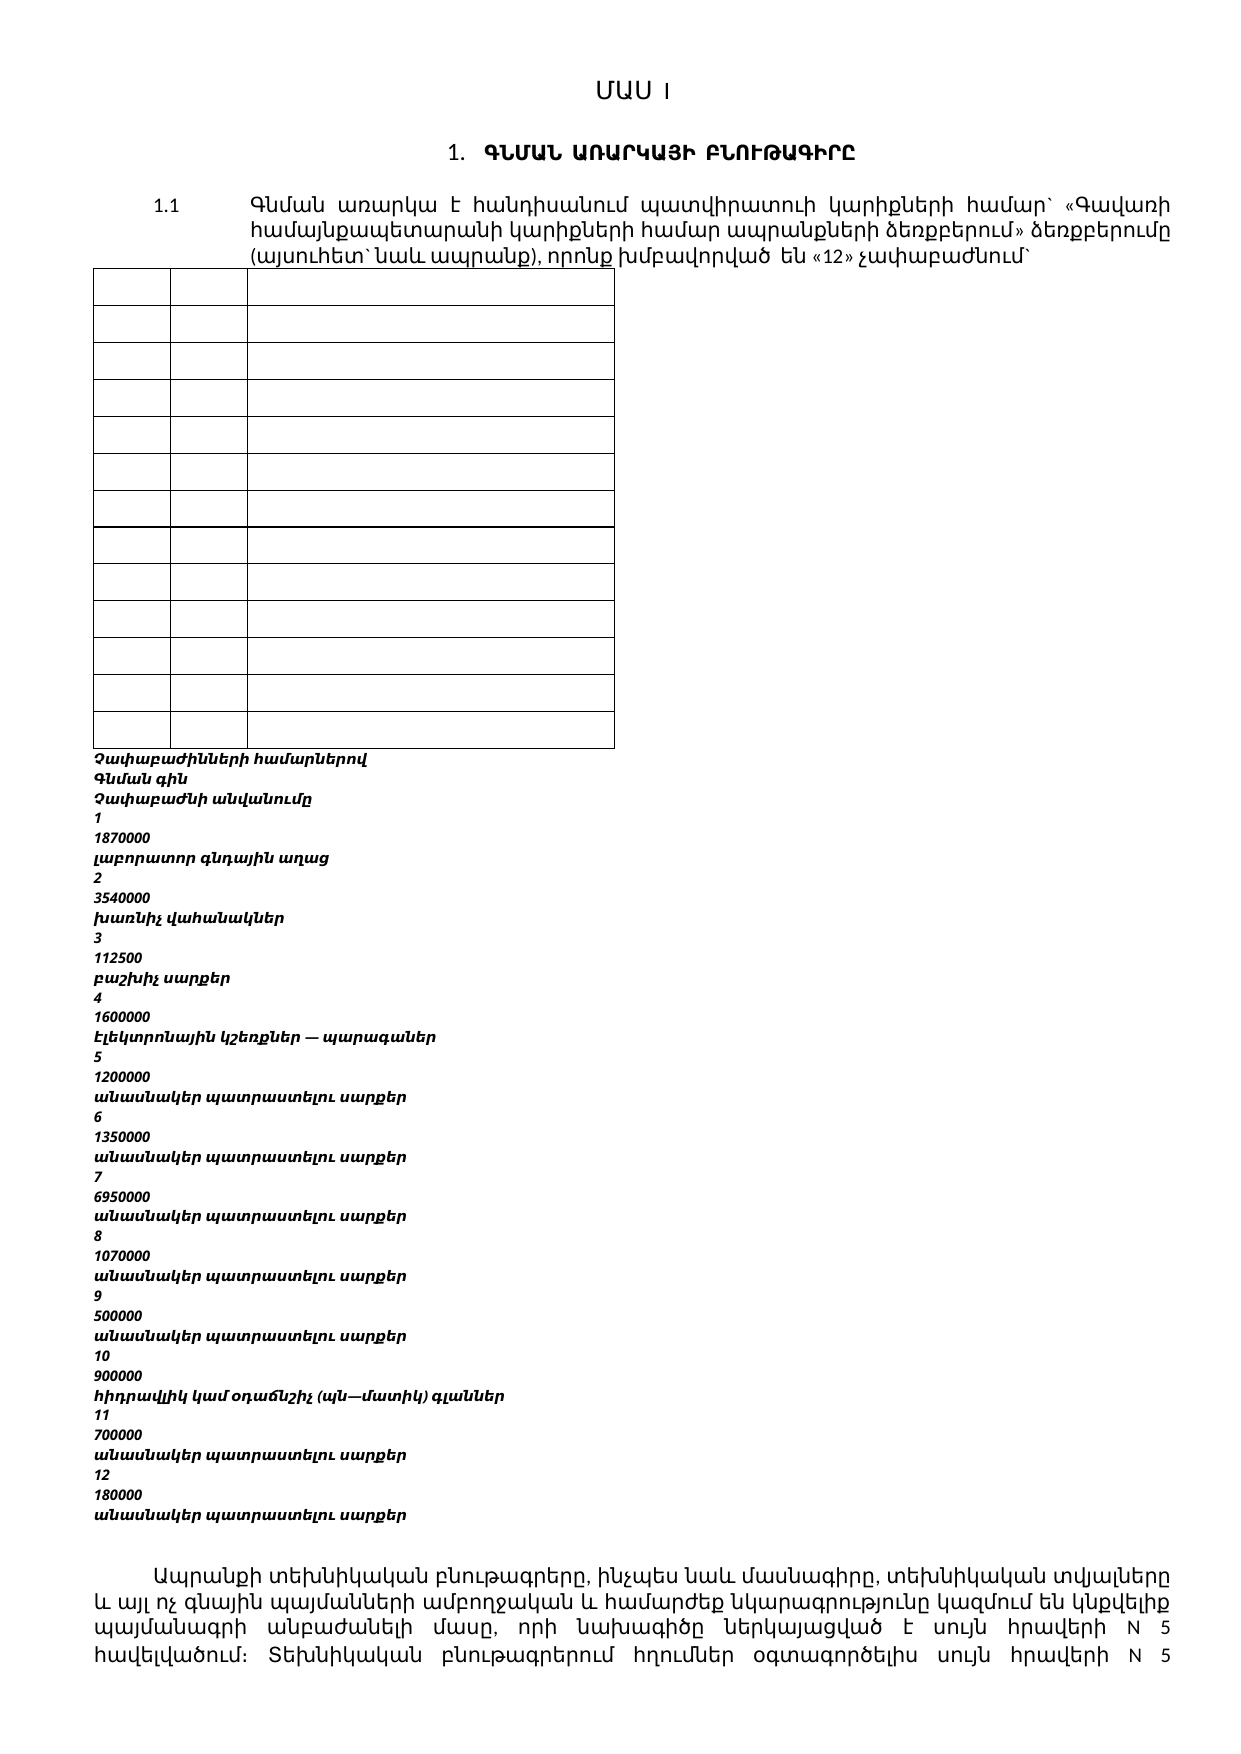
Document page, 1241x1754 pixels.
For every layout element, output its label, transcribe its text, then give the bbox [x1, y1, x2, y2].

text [94, 1563, 1171, 1668]
text ՄԱՍ I [94, 75, 1171, 106]
subtitle Գնման առարկա է հանդիսանում պատվիրատուի կարիքների համար` «Գավառի համայնքապետարանի կարիքների համար ապրանքների ձեռքբերում» ձեռքբերումը (այսուհետ` նաև ապրանք), որոնք խմբավորված են «12» չափաբաժնում` [153, 192, 1171, 268]
list ԳՆՄԱՆ ԱՌԱՐԿԱՅԻ ԲՆՈՒԹԱԳԻՐԸ [131, 136, 1171, 167]
